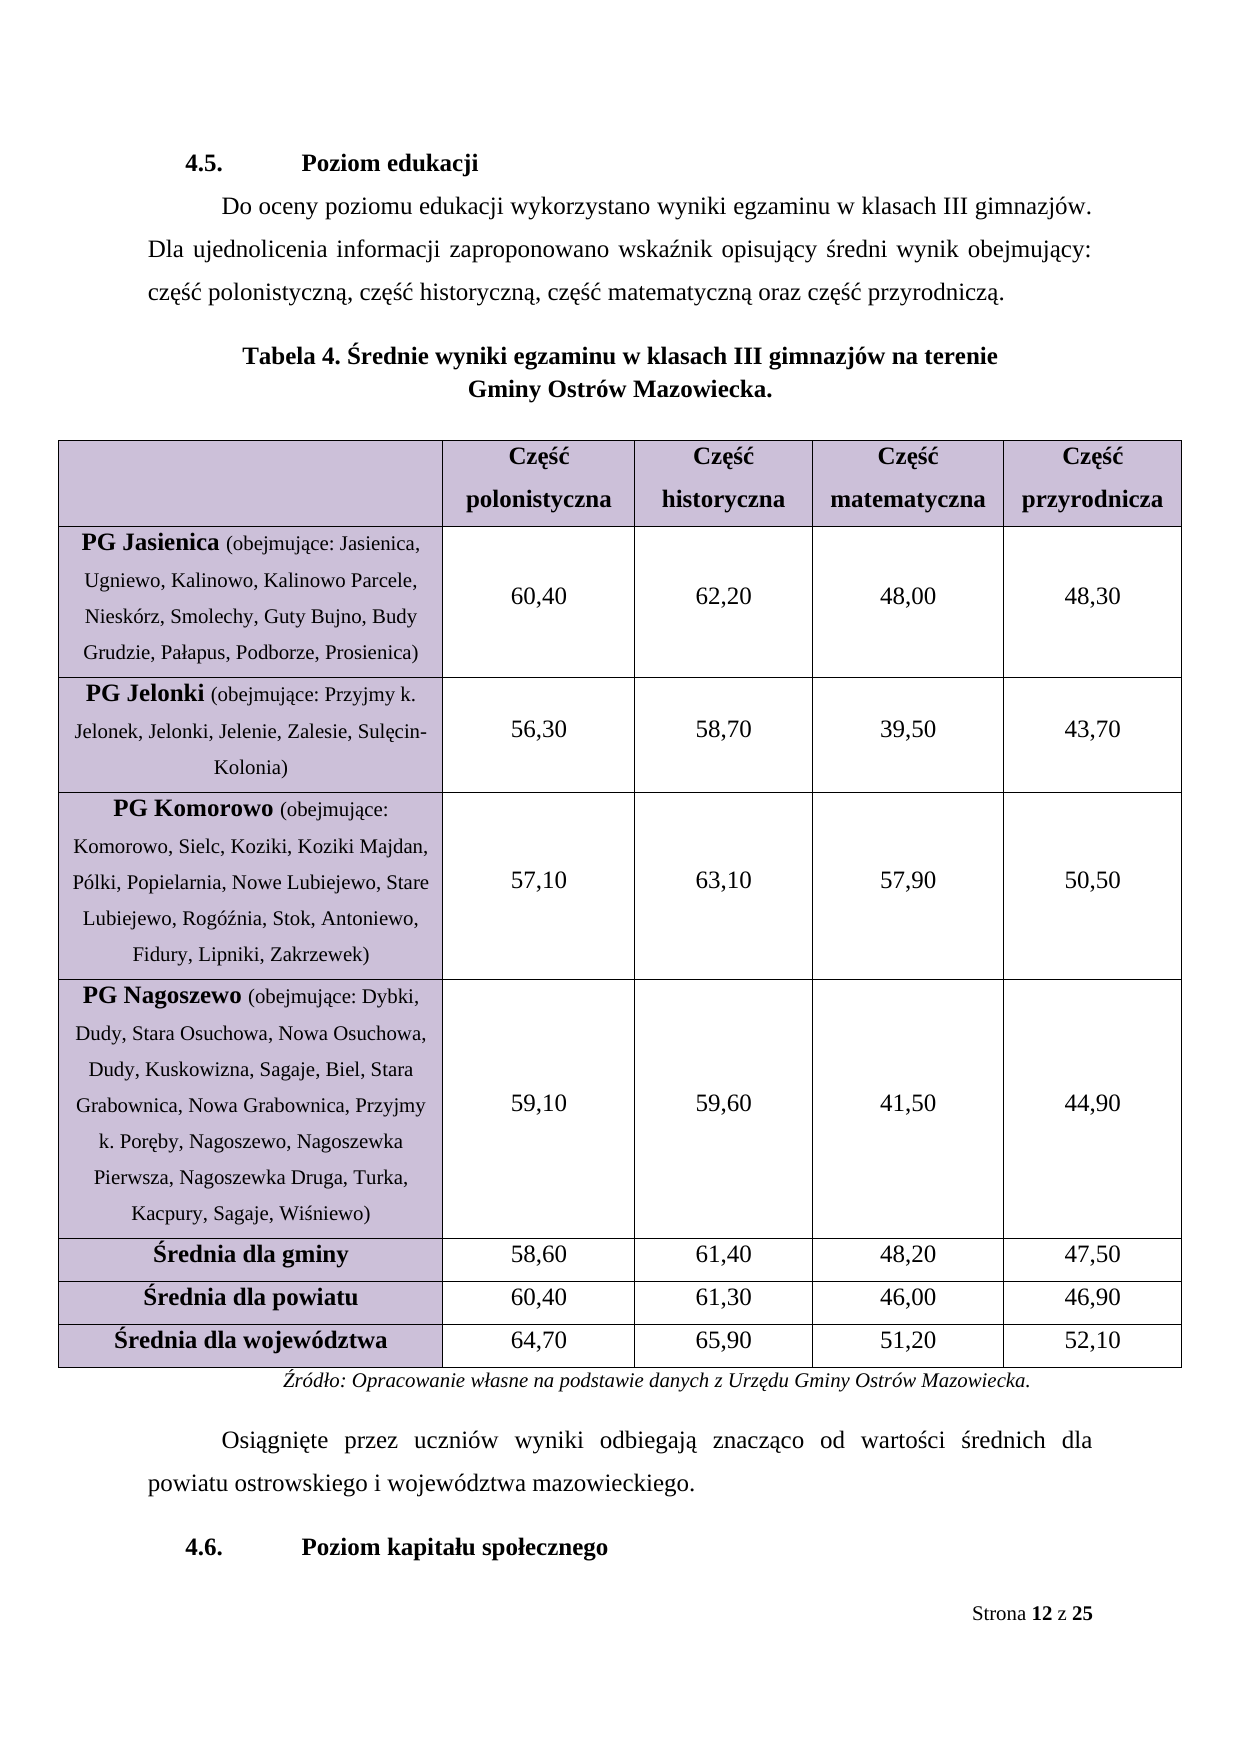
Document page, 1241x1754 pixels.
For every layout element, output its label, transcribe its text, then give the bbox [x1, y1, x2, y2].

table_header Część przyrodnicza [1004, 441, 1181, 526]
table_header Część polonistyczna [443, 441, 634, 526]
text Tabela 4. Średnie wyniki egzaminu w klasach III gimnazjów na terenie [148, 341, 1093, 370]
text Źródło: Opracowanie własne na podstawie danych z Urzędu Gminy Ostrów Mazowiecka. [148, 1368, 1093, 1392]
table_cell 41,50 [813, 980, 1003, 1238]
table_header [59, 441, 442, 526]
table_header Część matematyczna [813, 441, 1003, 526]
text Osiągnięte przez uczniów wyniki odbiegają znacząco od wartości średnich dla powiatu ostrowskiego i województwa mazowieckiego. [148, 1425, 1093, 1497]
table_cell 48,00 [813, 527, 1003, 677]
table_header Część historyczna [635, 441, 812, 526]
table_cell 44,90 [1004, 980, 1181, 1238]
table_cell 48,20 [813, 1239, 1003, 1281]
table_cell 43,70 [1004, 678, 1181, 792]
table_cell 50,50 [1004, 793, 1181, 979]
table_cell 58,70 [635, 678, 812, 792]
table_cell 65,90 [635, 1325, 812, 1367]
text Do oceny poziomu edukacji wykorzystano wyniki egzaminu w klasach III gimnazjów. Dla ujednolicenia informacji zaproponowano wskaźnik opisujący średni wynik obejmujący: część polonistyczną, część historyczną, część matematyczną oraz część przyrodniczą. [148, 191, 1093, 306]
table_cell 63,10 [635, 793, 812, 979]
table_cell 46,90 [1004, 1282, 1181, 1324]
table_cell 47,50 [1004, 1239, 1181, 1281]
table_cell 57,10 [443, 793, 634, 979]
table_cell 48,30 [1004, 527, 1181, 677]
table_cell 60,40 [443, 1282, 634, 1324]
table_cell 61,30 [635, 1282, 812, 1324]
table_cell 61,40 [635, 1239, 812, 1281]
table_cell 56,30 [443, 678, 634, 792]
table_cell 64,70 [443, 1325, 634, 1367]
table_cell 59,60 [635, 980, 812, 1238]
table_cell 57,90 [813, 793, 1003, 979]
table_cell 51,20 [813, 1325, 1003, 1367]
table_cell Średnia dla powiatu [59, 1282, 442, 1324]
table_cell PG Nagoszewo (obejmujące: Dybki, Dudy, Stara Osuchowa, Nowa Osuchowa, Dudy, Kuskowizna, Sagaje, Biel, Stara Grabownica, Nowa Grabownica, Przyjmy k. Poręby, Nagoszewo, Nagoszewka Pierwsza, Nagoszewka Druga, Turka, Kacpury, Sagaje, Wiśniewo) [59, 980, 442, 1238]
table_cell 58,60 [443, 1239, 634, 1281]
table_cell 60,40 [443, 527, 634, 677]
table_cell PG Jasienica (obejmujące: Jasienica, Ugniewo, Kalinowo, Kalinowo Parcele, Nieskórz, Smolechy, Guty Bujno, Budy Grudzie, Pałapus, Podborze, Prosienica) [59, 527, 442, 677]
text Gminy Ostrów Mazowiecka. [148, 374, 1093, 403]
table_cell PG Komorowo (obejmujące: Komorowo, Sielc, Koziki, Koziki Majdan, Pólki, Popielarnia, Nowe Lubiejewo, Stare Lubiejewo, Rogóźnia, Stok, Antoniewo, Fidury, Lipniki, Zakrzewek) [59, 793, 442, 979]
table_cell 52,10 [1004, 1325, 1181, 1367]
table_cell Średnia dla gminy [59, 1239, 442, 1281]
list Poziom edukacji [185, 148, 1093, 176]
table_cell PG Jelonki (obejmujące: Przyjmy k. Jelonek, Jelonki, Jelenie, Zalesie, Sulęcin- Kolonia) [59, 678, 442, 792]
table_cell 39,50 [813, 678, 1003, 792]
table_cell 46,00 [813, 1282, 1003, 1324]
table_cell 59,10 [443, 980, 634, 1238]
table_cell 62,20 [635, 527, 812, 677]
list Poziom kapitału społecznego [185, 1532, 1093, 1561]
table_cell Średnia dla województwa [59, 1325, 442, 1367]
